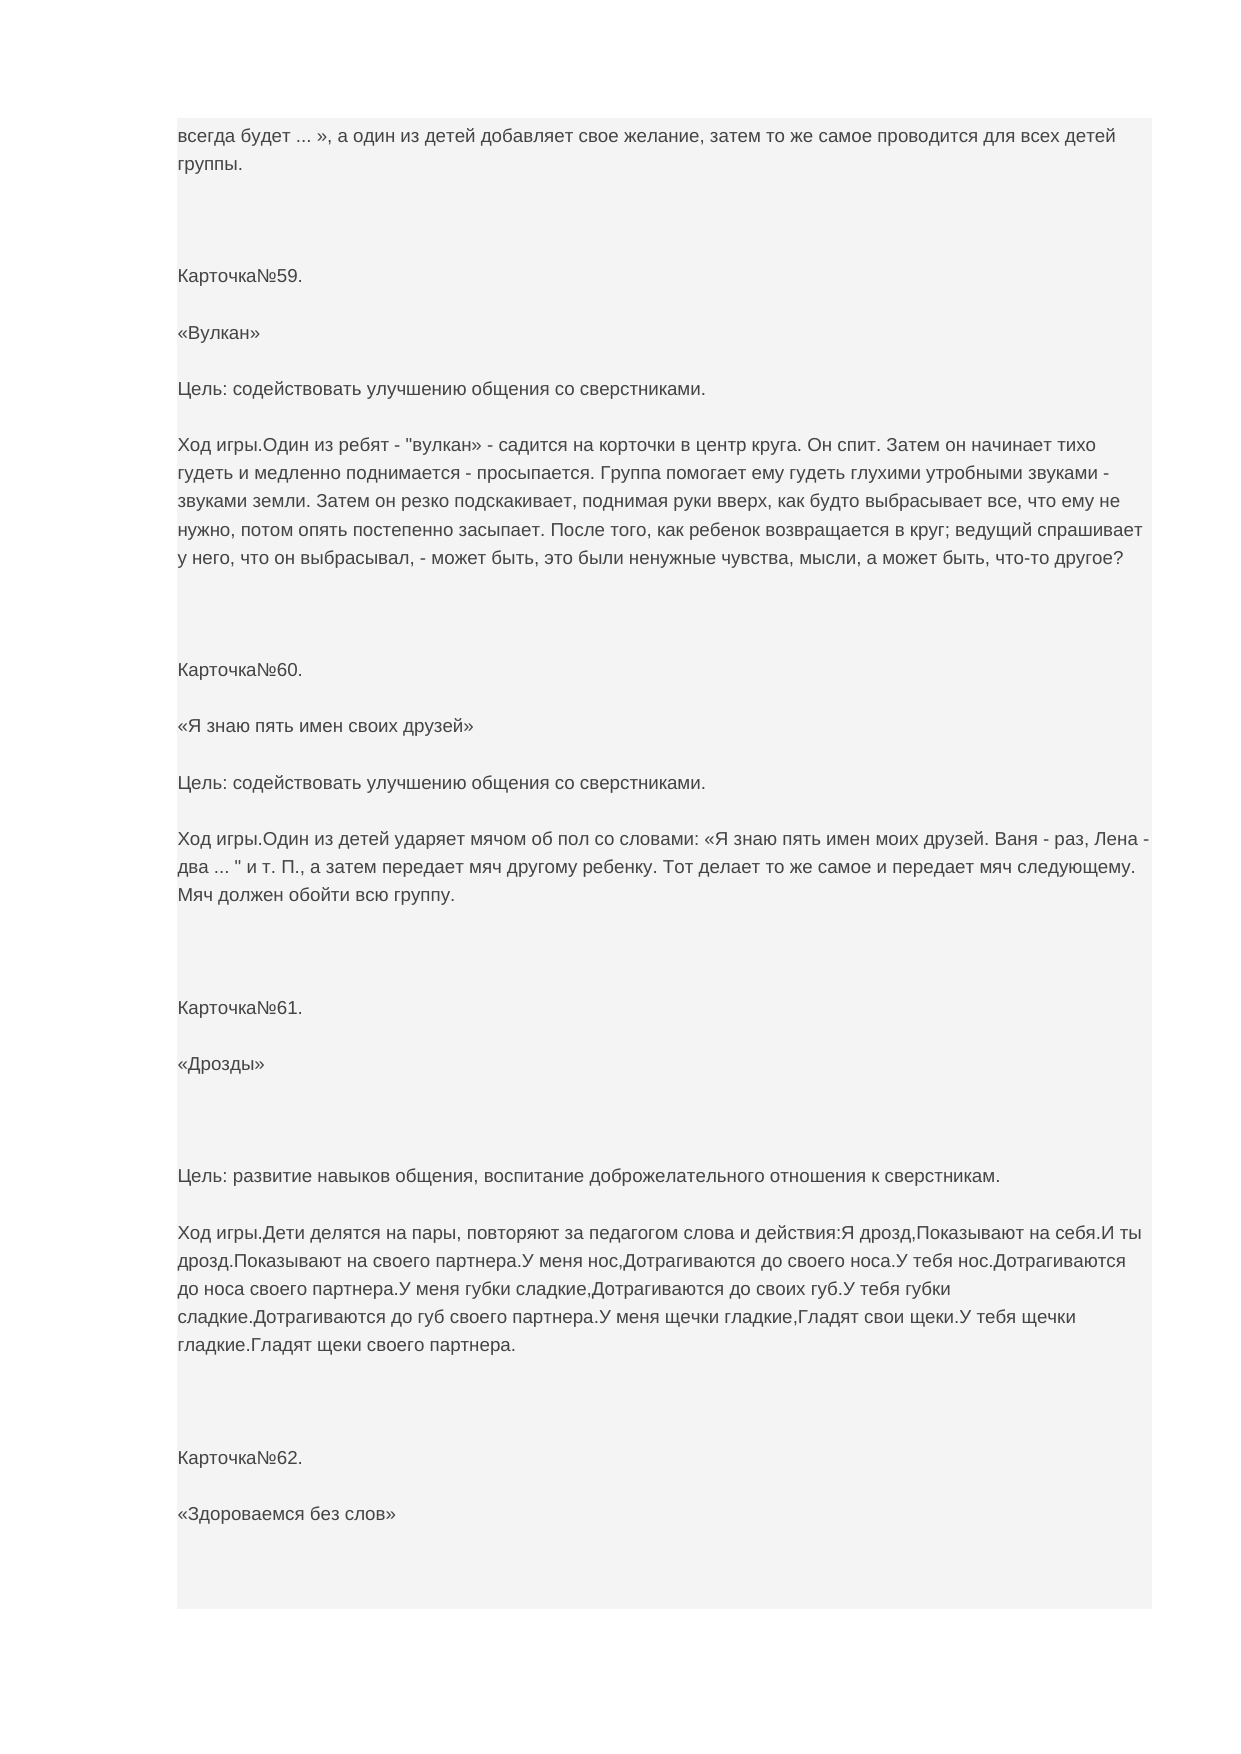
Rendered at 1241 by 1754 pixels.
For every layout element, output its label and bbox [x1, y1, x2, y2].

text [177, 118, 1152, 1609]
